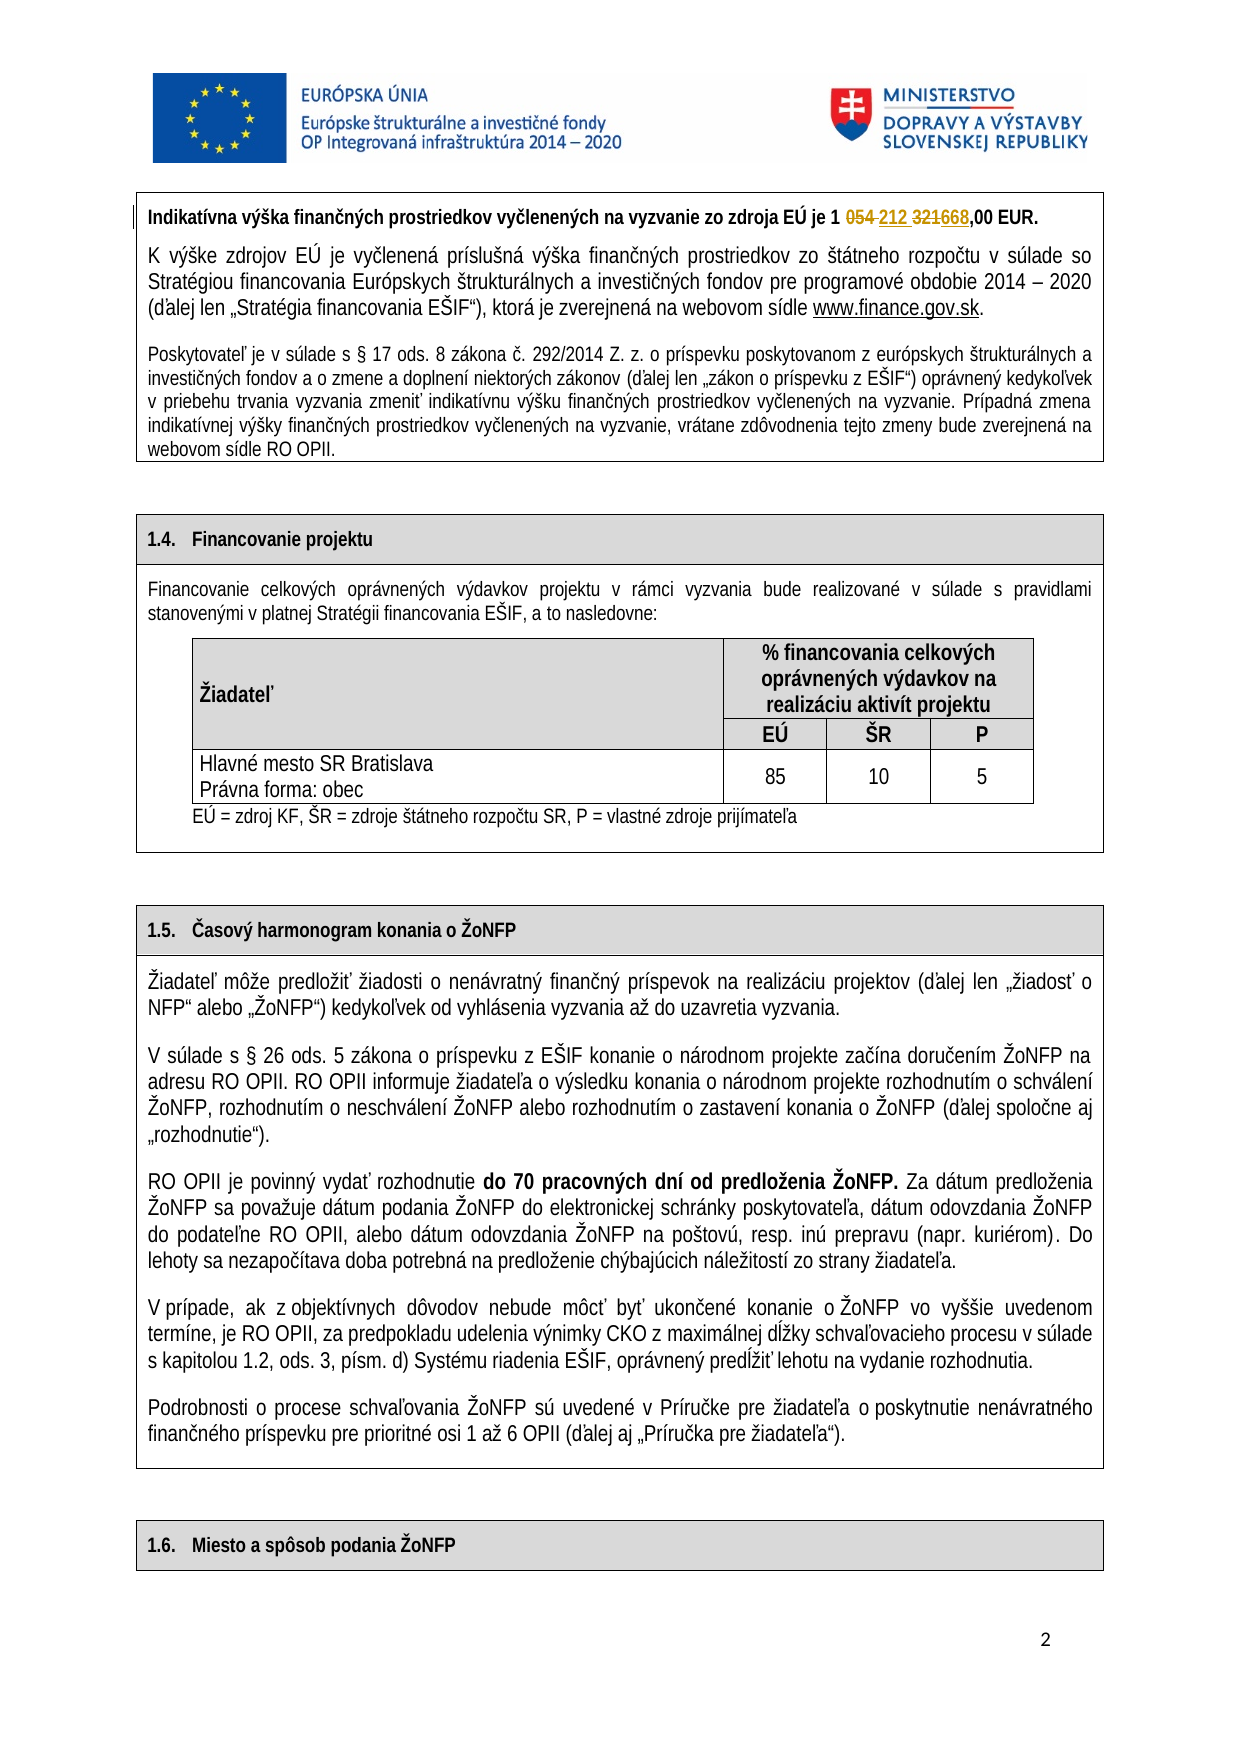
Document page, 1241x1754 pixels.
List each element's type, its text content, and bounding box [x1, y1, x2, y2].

table_header Miesto a spôsob podania ŽoNFP [137, 1521, 1103, 1570]
table_cell Žiadateľ môže predložiť žiadosti o nenávratný finančný príspevok na realizáciu projektov (ďalej len „žiadosť o NFP“ alebo „ŽoNFP“) kedykoľvek od vyhlásenia vyzvania až do uzavretia vyzvania. V súlade s § 26 ods. 5 zákona o príspevku z EŠIF konanie o národnom projekte začína doručením ŽoNFP na adresu RO OPII. RO OPII informuje žiadateľa o výsledku konania o národnom projekte rozhodnutím o schválení ŽoNFP, rozhodnutím o neschválení ŽoNFP alebo rozhodnutím o zastavení konania o ŽoNFP (ďalej spoločne aj „rozhodnutie“). RO OPII je povinný vydať rozhodnutie do 70 pracovných dní od predloženia ŽoNFP. Za dátum predloženia ŽoNFP sa považuje dátum podania ŽoNFP do elektronickej schránky poskytovateľa, dátum odovzdania ŽoNFP do podateľne RO OPII, alebo dátum odovzdania ŽoNFP na poštovú, resp. inú prepravu (napr. kuriérom). Do lehoty sa nezapočítava doba potrebná na predloženie chýbajúcich náležitostí zo strany žiadateľa. V prípade, ak z objektívnych dôvodov nebude môcť byť ukončené konanie o ŽoNFP vo vyššie uvedenom termíne, je RO OPII, za predpokladu udelenia výnimky CKO z maximálnej dĺžky schvaľovacieho procesu v súlade s kapitolou 1.2, ods. 3, písm. d) Systému riadenia EŠIF, oprávnený predĺžiť lehotu na vydanie rozhodnutia. Podrobnosti o procese schvaľovania ŽoNFP sú uvedené v Príručke pre žiadateľa o poskytnutie nenávratného finančného príspevku pre prioritné osi 1 až 6 OPII (ďalej aj „Príručka pre žiadateľa“). [137, 956, 1103, 1467]
table_cell Financovanie celkových oprávnených výdavkov projektu v rámci vyzvania bude realizované v súlade s pravidlami stanovenými v platnej Stratégii financovania EŠIF, a to nasledovne: EÚ = zdroj KF, ŠR = zdroje štátneho rozpočtu SR, P = vlastné zdroje prijímateľa [137, 565, 1103, 852]
picture [152, 73, 1088, 163]
table_cell Indikatívna výška finančných prostriedkov vyčlenených na vyzvanie zo zdroja EÚ je 1 ,00 EUR. K výške zdrojov EÚ je vyčlenená príslušná výška finančných prostriedkov zo štátneho rozpočtu v súlade so Stratégiou financovania Európskych štrukturálnych a investičných fondov pre programové obdobie 2014 – 2020 (ďalej len „Stratégia financovania EŠIF“), ktorá je zverejnená na webovom sídle www.finance.gov.sk. Poskytovateľ je v súlade s § 17 ods. 8 zákona č. 292/2014 Z. z. o príspevku poskytovanom z európskych štrukturálnych a investičných fondov a o zmene a doplnení niektorých zákonov (ďalej len „zákon o príspevku z EŠIF“) oprávnený kedykoľvek v priebehu trvania vyzvania zmeniť indikatívnu výšku finančných prostriedkov vyčlenených na vyzvanie. Prípadná zmena indikatívnej výšky finančných prostriedkov vyčlenených na vyzvanie, vrátane zdôvodnenia tejto zmeny bude zverejnená na webovom sídle RO OPII. [137, 193, 1103, 461]
table_header Financovanie projektu [137, 515, 1103, 564]
table_header Časový harmonogram konania o ŽoNFP [137, 906, 1103, 954]
